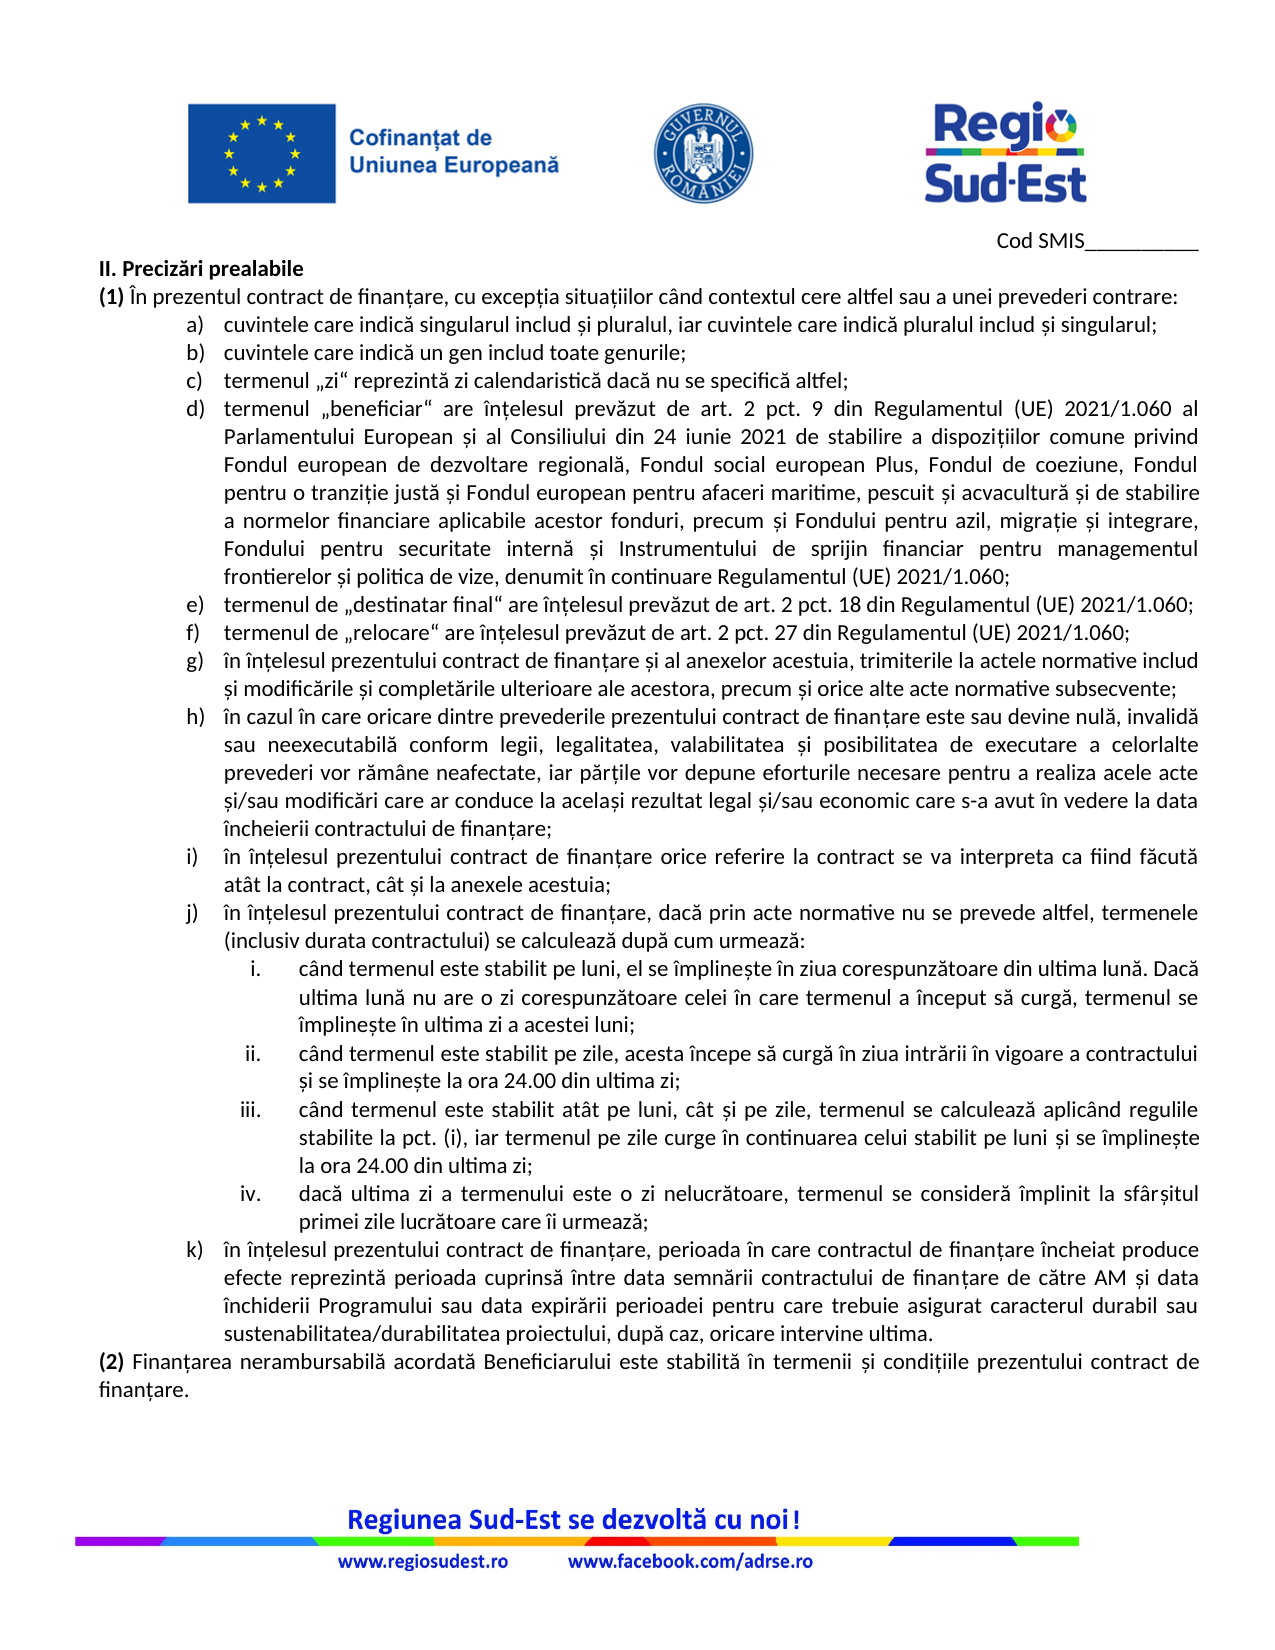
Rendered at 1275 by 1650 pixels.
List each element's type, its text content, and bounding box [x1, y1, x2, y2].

list termenul „zi“ reprezintă zi calendaristică dacă nu se specifică altfel; [186, 366, 1200, 394]
list termenul „beneficiar“ are înţelesul prevăzut de art. 2 pct. 9 din Regulamentul (UE) 2021/1.060 al Parlamentului European şi al Consiliului din 24 iunie 2021 de stabilire a dispoziţiilor comune privind Fondul european de dezvoltare regională, Fondul social european Plus, Fondul de coeziune, Fondul pentru o tranziţie justă şi Fondul european pentru afaceri maritime, pescuit şi acvacultură şi de stabilire a normelor financiare aplicabile acestor fonduri, precum şi Fondului pentru azil, migraţie şi integrare, Fondului pentru securitate internă şi Instrumentului de sprijin financiar pentru managementul frontierelor şi politica de vize, denumit în continuare Regulamentul (UE) 2021/1.060; [186, 394, 1200, 590]
list în cazul în care oricare dintre prevederile prezentului contract de finanţare este sau devine nulă, invalidă sau neexecutabilă conform legii, legalitatea, valabilitatea şi posibilitatea de executare a celorlalte prevederi vor rămâne neafectate, iar părţile vor depune eforturile necesare pentru a realiza acele acte şi/sau modificări care ar conduce la acelaşi rezultat legal şi/sau economic care s-a avut în vedere la data încheierii contractului de finanţare; [186, 702, 1200, 842]
list cuvintele care indică un gen includ toate genurile; [186, 338, 1200, 366]
list când termenul este stabilit pe luni, el se împlineşte în ziua corespunzătoare din ultima lună. Dacă ultima lună nu are o zi corespunzătoare celei în care termenul a început să curgă, termenul se împlineşte în ultima zi a acestei luni; [261, 954, 1200, 1039]
picture [155, 73, 1120, 226]
list în înţelesul prezentului contract de finanţare, perioada în care contractul de finanţare încheiat produce efecte reprezintă perioada cuprinsă între data semnării contractului de finanţare de către AM şi data închiderii Programului sau data expirării perioadei pentru care trebuie asigurat caracterul durabil sau sustenabilitatea/durabilitatea proiectului, după caz, oricare intervine ultima. [186, 1235, 1200, 1347]
picture [75, 1508, 1079, 1577]
list în înţelesul prezentului contract de finanţare, dacă prin acte normative nu se prevede altfel, termenele (inclusiv durata contractului) se calculează după cum urmează: [186, 898, 1200, 954]
list când termenul este stabilit atât pe luni, cât şi pe zile, termenul se calculează aplicând regulile stabilite la pct. (i), iar termenul pe zile curge în continuarea celui stabilit pe luni şi se împlineşte la ora 24.00 din ultima zi; [261, 1095, 1200, 1179]
list când termenul este stabilit pe zile, acesta începe să curgă în ziua intrării în vigoare a contractului şi se împlineşte la ora 24.00 din ultima zi; [261, 1039, 1200, 1095]
list în înţelesul prezentului contract de finanţare şi al anexelor acestuia, trimiterile la actele normative includ şi modificările şi completările ulterioare ale acestora, precum şi orice alte acte normative subsecvente; [186, 646, 1200, 702]
text (2) Finanţarea nerambursabilă acordată Beneficiarului este stabilită în termenii şi condiţiile prezentului contract de finanţare. [98, 1347, 1200, 1403]
list în înţelesul prezentului contract de finanţare orice referire la contract se va interpreta ca fiind făcută atât la contract, cât şi la anexele acestuia; [186, 842, 1200, 898]
list dacă ultima zi a termenului este o zi nelucrătoare, termenul se consideră împlinit la sfârşitul primei zile lucrătoare care îi urmează; [261, 1179, 1200, 1235]
list termenul de „relocare“ are înţelesul prevăzut de art. 2 pct. 27 din Regulamentul (UE) 2021/1.060; [186, 618, 1200, 646]
text II. Precizări prealabile [98, 254, 1200, 282]
list termenul de „destinatar final“ are înţelesul prevăzut de art. 2 pct. 18 din Regulamentul (UE) 2021/1.060; [186, 590, 1200, 618]
list cuvintele care indică singularul includ şi pluralul, iar cuvintele care indică pluralul includ şi singularul; [186, 310, 1200, 338]
text (1) În prezentul contract de finanţare, cu excepţia situaţiilor când contextul cere altfel sau a unei prevederi contrare: [98, 282, 1200, 310]
